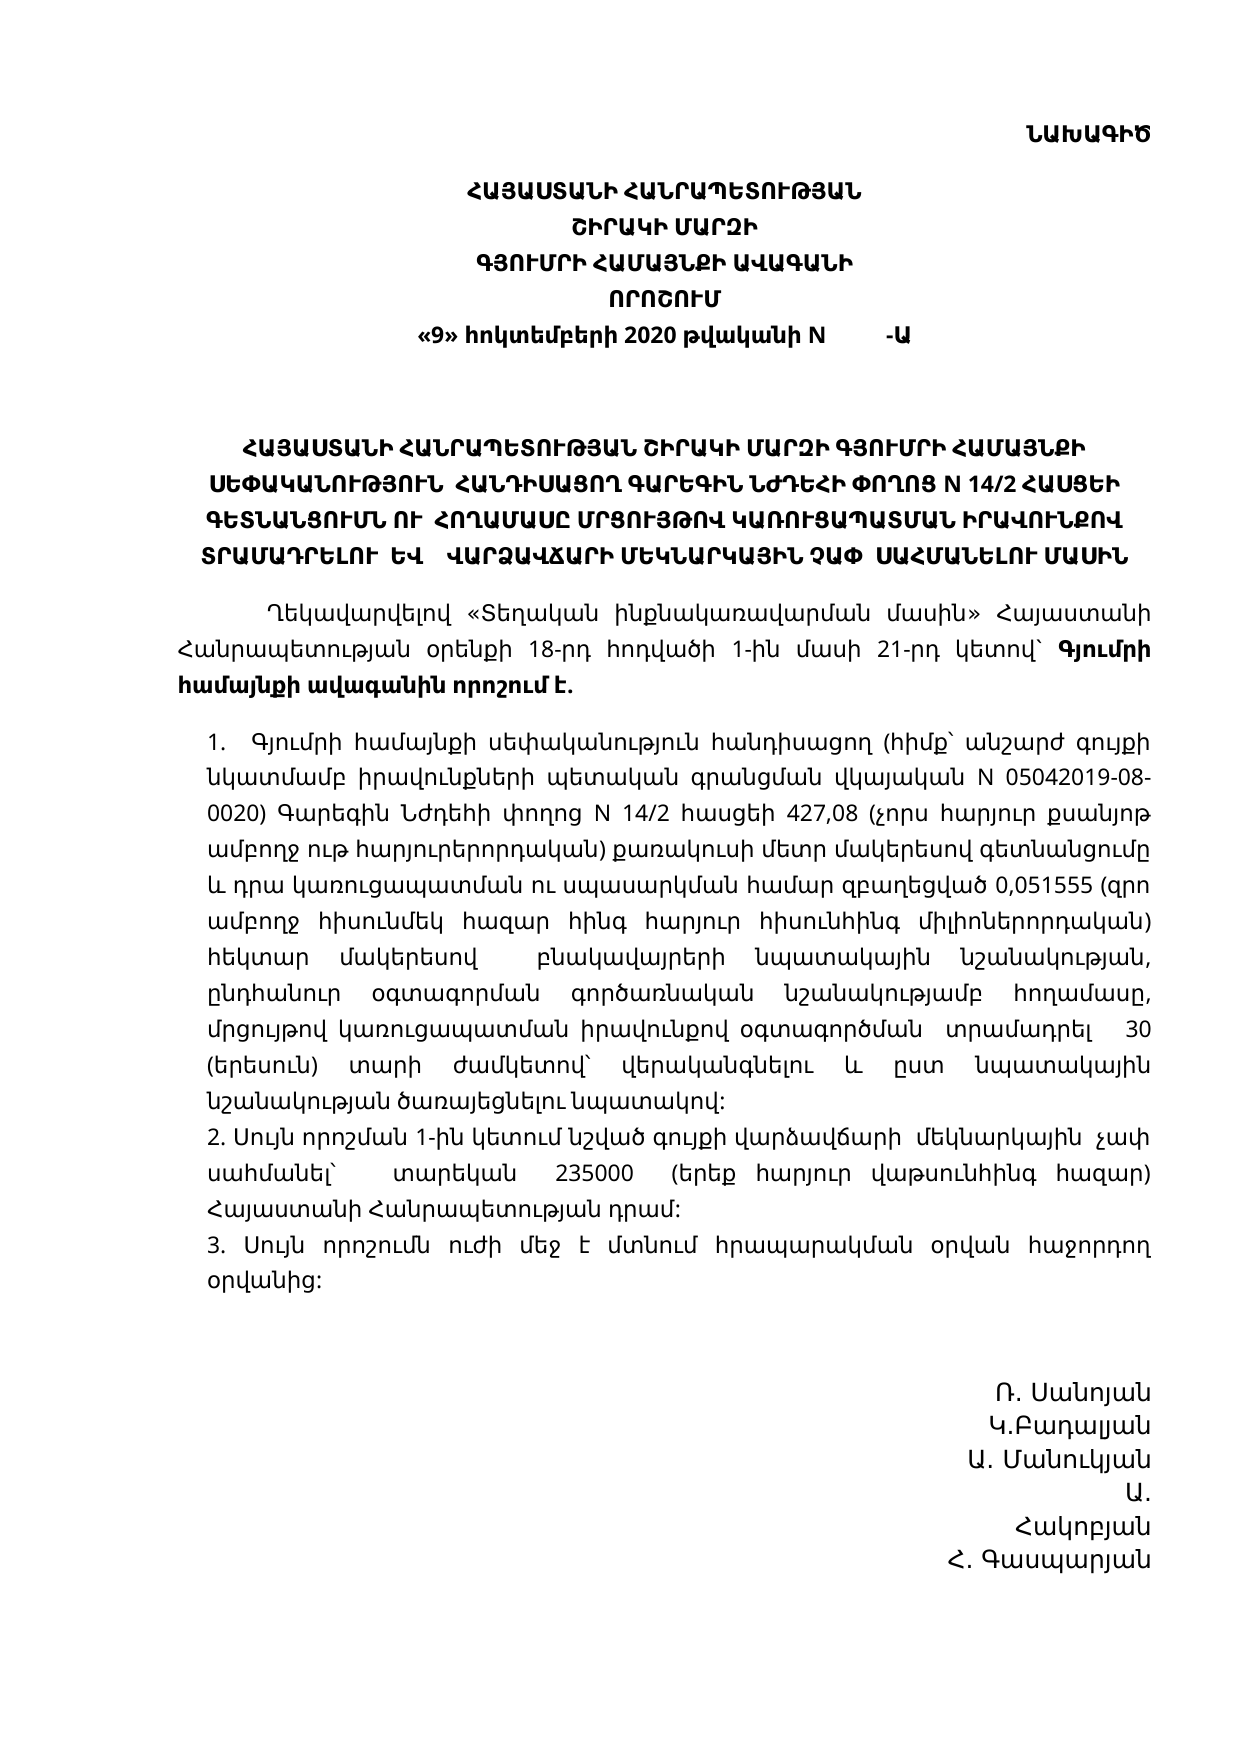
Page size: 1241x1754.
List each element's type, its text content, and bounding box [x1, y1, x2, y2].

text Ռ. Սանոյան [627, 1378, 1152, 1407]
list 3. Սույն որոշումն ուժի մեջ է մտնում հրապարակման օրվան հաջորդող օրվանից: [207, 1228, 1152, 1296]
text ՈՐՈՇՈՒՄ [177, 283, 1152, 314]
text Ղեկավարվելով «Տեղական ինքնակառավարման մասին» Հայաստանի Հանրապետության օրենքի 18-րդ հոդվածի 1-ին մասի 21-րդ կետով` Գյումրի համայնքի ավագանին որոշում է. [177, 597, 1152, 700]
text ԳՅՈՒՄՐԻ ՀԱՄԱՅՆՔԻ ԱՎԱԳԱՆԻ [177, 247, 1152, 278]
text Հ. Գասպարյան [177, 1546, 1152, 1575]
list Գյումրի համայնքի սեփականություն հանդիսացող (հիմք՝ անշարժ գույքի նկատմամբ իրավունքների պետական գրանցման վկայական N 05042019-08-0020) Գարեգին Նժդեհի փողոց N 14/2 հասցեի 427,08 (չորս հարյուր քսանյոթ ամբողջ ութ հարյուրերորդական) քառակուսի մետր մակերեսով գետնանցումը և դրա կառուցապատման ու սպասարկման համար զբաղեցված 0,051555 (զրո ամբողջ հիսունմեկ հազար հինգ հարյուր հիսունհինգ միլիոներորդական) հեկտար մակերեսով բնակավայրերի նպատակային նշանակության, ընդհանուր օգտագորման գործառնական նշանակությամբ հողամասը, մրցույթով կառուցապատման իրավունքով օգտագործման տրամադրել 30 (երեսուն) տարի ժամկետով՝ վերականգնելու և ըստ նպատակային նշանակության ծառայեցնելու նպատակով: [207, 725, 1152, 1116]
text Ա. Մանուկյան [627, 1445, 1152, 1474]
text ՆԱԽԱԳԻԾ [177, 118, 1152, 149]
list 2. Սույն որոշման 1-ին կետում նշված գույքի վարձավճարի մեկնարկային չափ սահմանել՝ տարեկան 235000 (երեք հարյուր վաթսունհինգ հազար) Հայաստանի Հանրապետության դրամ: [207, 1121, 1152, 1224]
text Ա. Հակոբյան [177, 1479, 1152, 1541]
text ՀԱՅԱՍՏԱՆԻ ՀԱՆՐԱՊԵՏՈՒԹՅԱՆ [177, 175, 1152, 206]
text Կ.Բադալյան [177, 1412, 1152, 1441]
text «9» հոկտեմբերի 2020 թվականի N -Ա [177, 319, 1152, 350]
text ՇԻՐԱԿԻ ՄԱՐԶԻ [177, 211, 1152, 242]
text ՀԱՅԱՍՏԱՆԻ ՀԱՆՐԱՊԵՏՈՒԹՅԱՆ ՇԻՐԱԿԻ ՄԱՐԶԻ ԳՅՈՒՄՐԻ ՀԱՄԱՅՆՔԻ ՍԵՓԱԿԱՆՈՒԹՅՈՒՆ ՀԱՆԴԻՍԱՑՈՂ ԳԱՐԵԳԻՆ ՆԺԴԵՀԻ ՓՈՂՈՑ N 14/2 ՀԱՍՑԵԻ ԳԵՏՆԱՆՑՈՒՄՆ ՈՒ ՀՈՂԱՄԱՍԸ ՄՐՑՈՒՅԹՈՎ ԿԱՌՈՒՑԱՊԱՏՄԱՆ ԻՐԱՎՈՒՆՔՈՎ ՏՐԱՄԱԴՐԵԼՈՒ ԵՎ ՎԱՐՁԱՎՃԱՐԻ ՄԵԿՆԱՐԿԱՅԻՆ ՉԱՓ ՍԱՀՄԱՆԵԼՈՒ ՄԱՍԻՆ [177, 432, 1152, 571]
